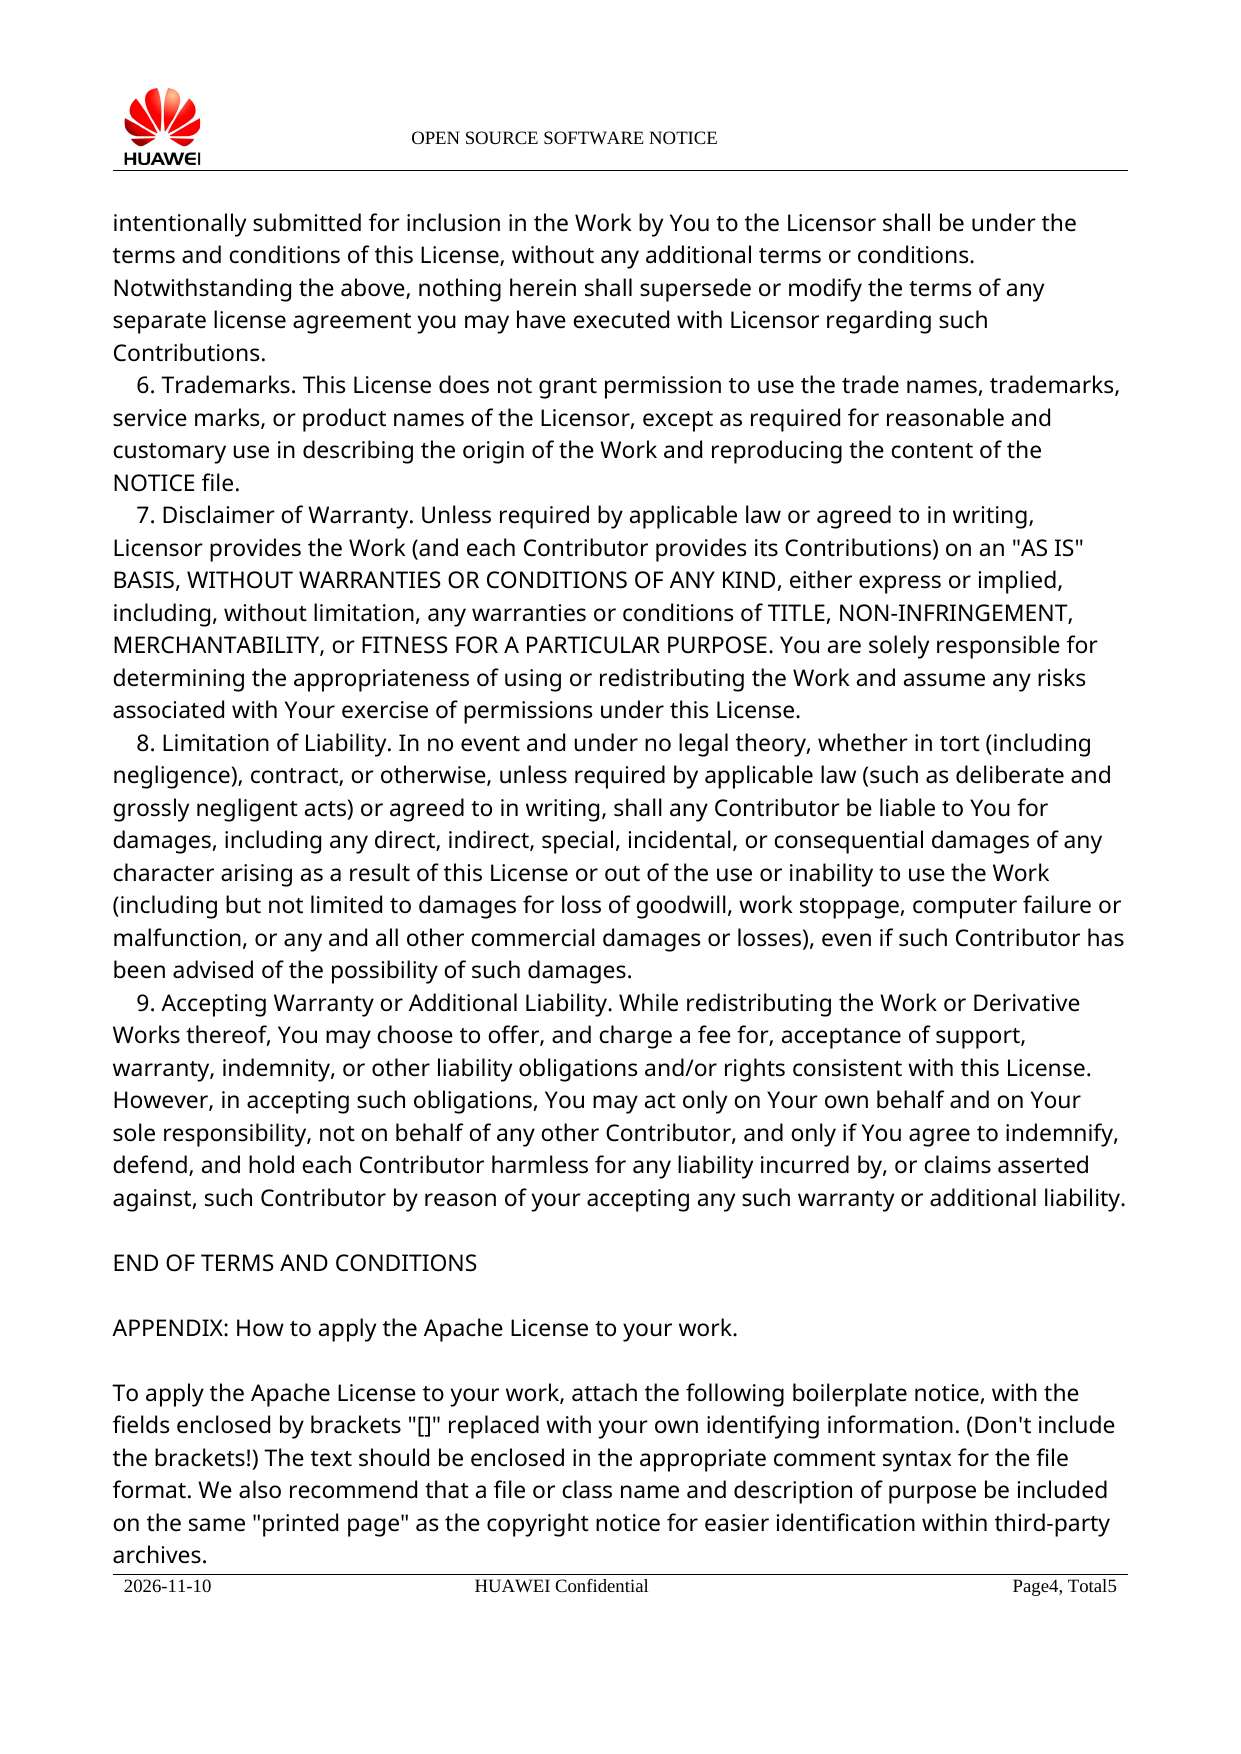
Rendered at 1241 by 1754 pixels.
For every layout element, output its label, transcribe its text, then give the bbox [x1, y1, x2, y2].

text APPENDIX: How to apply the Apache License to your work. [112, 1311, 1128, 1344]
picture [124, 88, 201, 165]
text To apply the Apache License to your work, attach the following boilerplate notice, with the fields enclosed by brackets "[]" replaced with your own identifying information. (Don't include the brackets!) The text should be enclosed in the appropriate comment syntax for the file format. We also recommend that a file or class name and description of purpose be included on the same "printed page" as the copyright notice for easier identification within third-party archives. [112, 1376, 1128, 1571]
text 9. Accepting Warranty or Additional Liability. While redistributing the Work or Derivative Works thereof, You may choose to offer, and charge a fee for, acceptance of support, warranty, indemnity, or other liability obligations and/or rights consistent with this License. However, in accepting such obligations, You may act only on Your own behalf and on Your sole responsibility, not on behalf of any other Contributor, and only if You agree to indemnify, defend, and hold each Contributor harmless for any liability incurred by, or claims asserted against, such Contributor by reason of your accepting any such warranty or additional liability. [112, 986, 1128, 1214]
text 8. Limitation of Liability. In no event and under no legal theory, whether in tort (including negligence), contract, or otherwise, unless required by applicable law (such as deliberate and grossly negligent acts) or agreed to in writing, shall any Contributor be liable to You for damages, including any direct, indirect, special, incidental, or consequential damages of any character arising as a result of this License or out of the use or inability to use the Work (including but not limited to damages for loss of goodwill, work stoppage, computer failure or malfunction, or any and all other commercial damages or losses), even if such Contributor has been advised of the possibility of such damages. [112, 726, 1128, 986]
text END OF TERMS AND CONDITIONS [112, 1246, 1128, 1279]
text 7. Disclaimer of Warranty. Unless required by applicable law or agreed to in writing, Licensor provides the Work (and each Contributor provides its Contributions) on an "AS IS" BASIS, WITHOUT WARRANTIES OR CONDITIONS OF ANY KIND, either express or implied, including, without limitation, any warranties or conditions of TITLE, NON-INFRINGEMENT, MERCHANTABILITY, or FITNESS FOR A PARTICULAR PURPOSE. You are solely responsible for determining the appropriateness of using or redistributing the Work and assume any risks associated with Your exercise of permissions under this License. [112, 499, 1128, 726]
text 6. Trademarks. This License does not grant permission to use the trade names, trademarks, service marks, or product names of the Licensor, except as required for reasonable and customary use in describing the origin of the Work and reproducing the content of the NOTICE file. [112, 369, 1128, 499]
